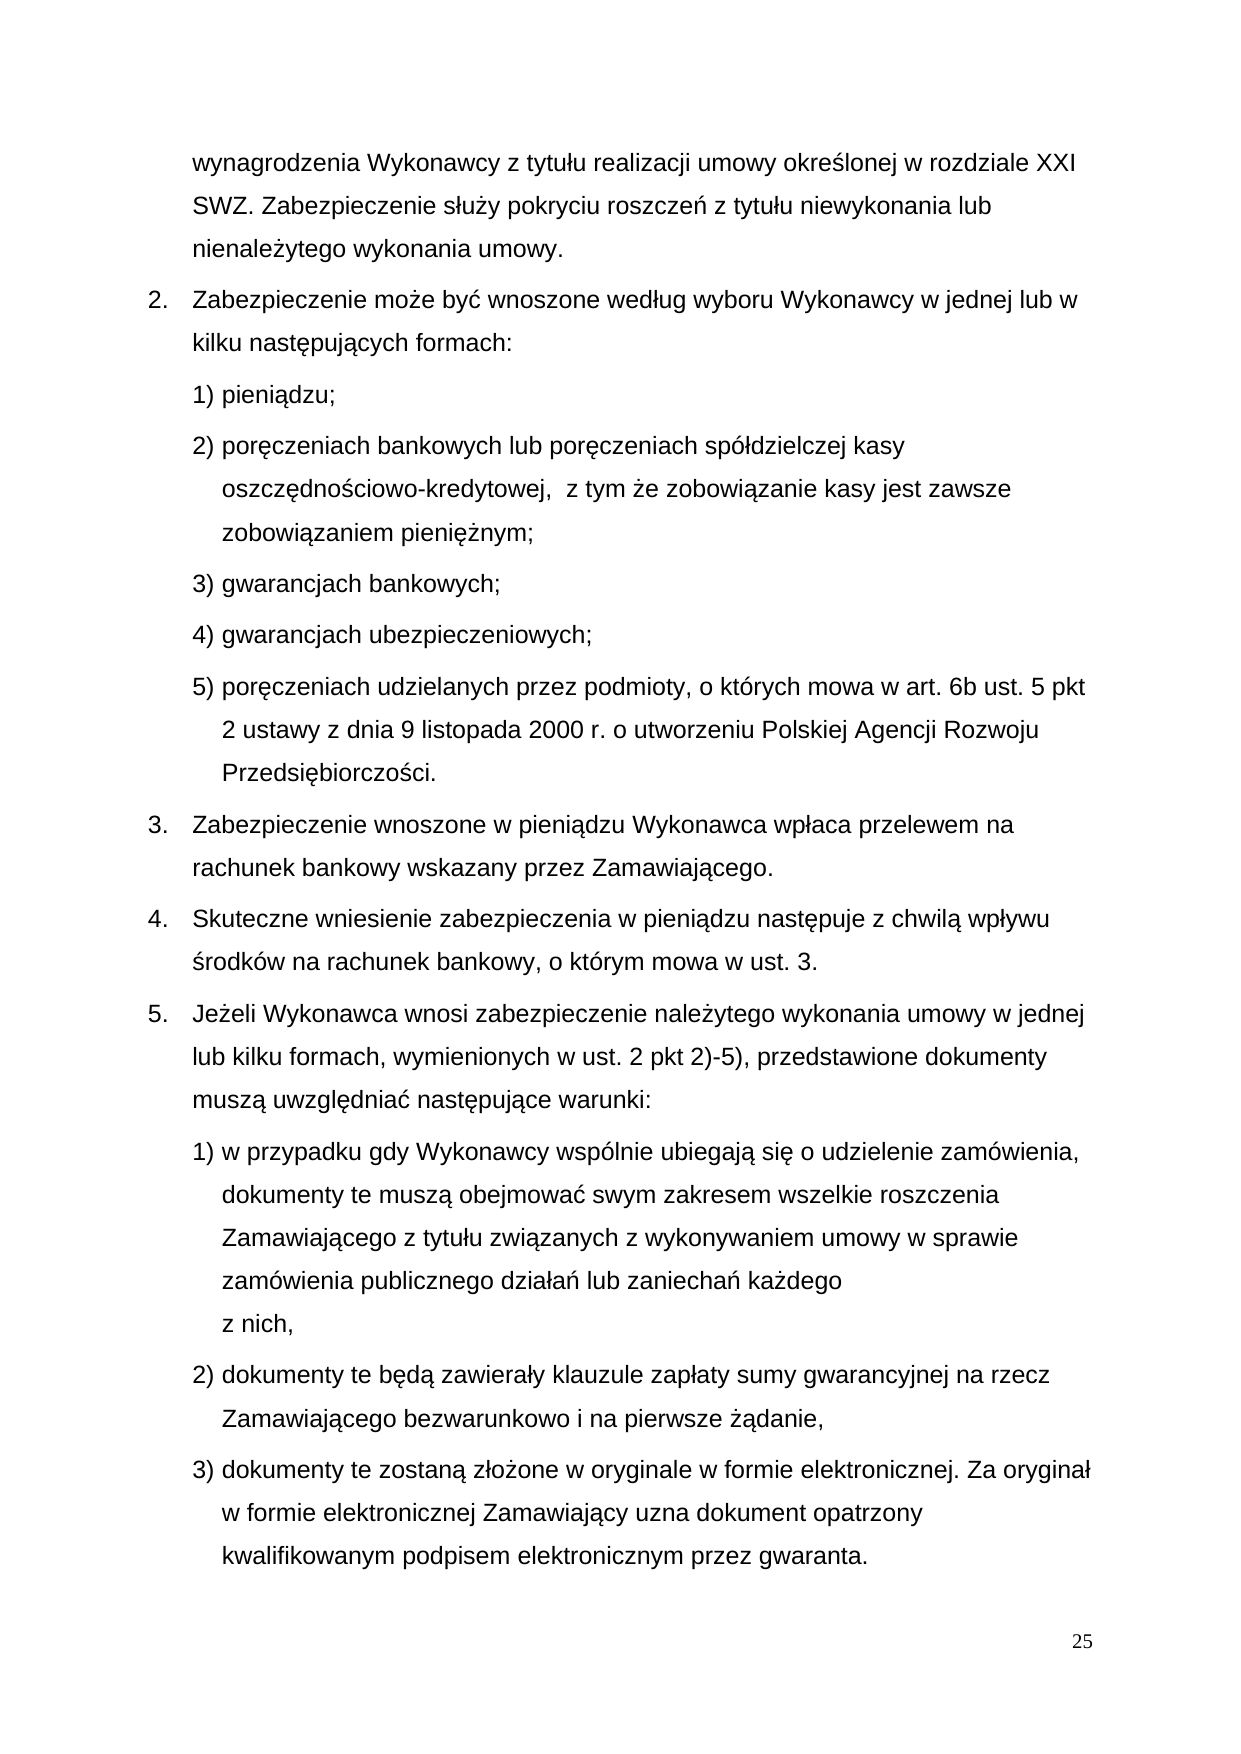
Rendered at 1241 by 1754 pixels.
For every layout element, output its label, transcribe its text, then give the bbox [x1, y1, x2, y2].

list poręczeniach bankowych lub poręczeniach spółdzielczej kasy oszczędnościowo-kredytowej, z tym że zobowiązanie kasy jest zawsze zobowiązaniem pieniężnym; [192, 431, 1093, 546]
list Zabezpieczenie może być wnoszone według wyboru Wykonawcy w jednej lub w kilku następujących formach: [148, 285, 1093, 357]
list gwarancjach bankowych; [192, 569, 1093, 598]
list poręczeniach udzielanych przez podmioty, o których mowa w art. 6b ust. 5 pkt 2 ustawy z dnia 9 listopada 2000 r. o utworzeniu Polskiej Agencji Rozwoju Przedsiębiorczości. [192, 672, 1093, 787]
list Skuteczne wniesienie zabezpieczenia w pieniądzu następuje z chwilą wpływu środków na rachunek bankowy, o którym mowa w ust. 3. [148, 904, 1093, 976]
list gwarancjach ubezpieczeniowych; [192, 621, 1093, 649]
list Jeżeli Wykonawca wnosi zabezpieczenie należytego wykonania umowy w jednej lub kilku formach, wymienionych w ust. 2 pkt 2)-5), przedstawione dokumenty muszą uwzględniać następujące warunki: [148, 999, 1093, 1114]
list dokumenty te zostaną złożone w oryginale w formie elektronicznej. Za oryginał w formie elektronicznej Zamawiający uzna dokument opatrzony kwalifikowanym podpisem elektronicznym przez gwaranta. [192, 1455, 1093, 1570]
list w przypadku gdy Wykonawcy wspólnie ubiegają się o udzielenie zamówienia, dokumenty te muszą obejmować swym zakresem wszelkie roszczenia Zamawiającego z tytułu związanych z wykonywaniem umowy w sprawie zamówienia publicznego działań lub zaniechań każdego z nich, [192, 1137, 1093, 1338]
list pieniądzu; [192, 380, 1093, 409]
list dokumenty te będą zawierały klauzule zapłaty sumy gwarancyjnej na rzecz Zamawiającego bezwarunkowo i na pierwsze żądanie, [192, 1361, 1093, 1432]
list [148, 148, 1093, 263]
list Zabezpieczenie wnoszone w pieniądzu Wykonawca wpłaca przelewem na rachunek bankowy wskazany przez Zamawiającego. [148, 810, 1093, 882]
